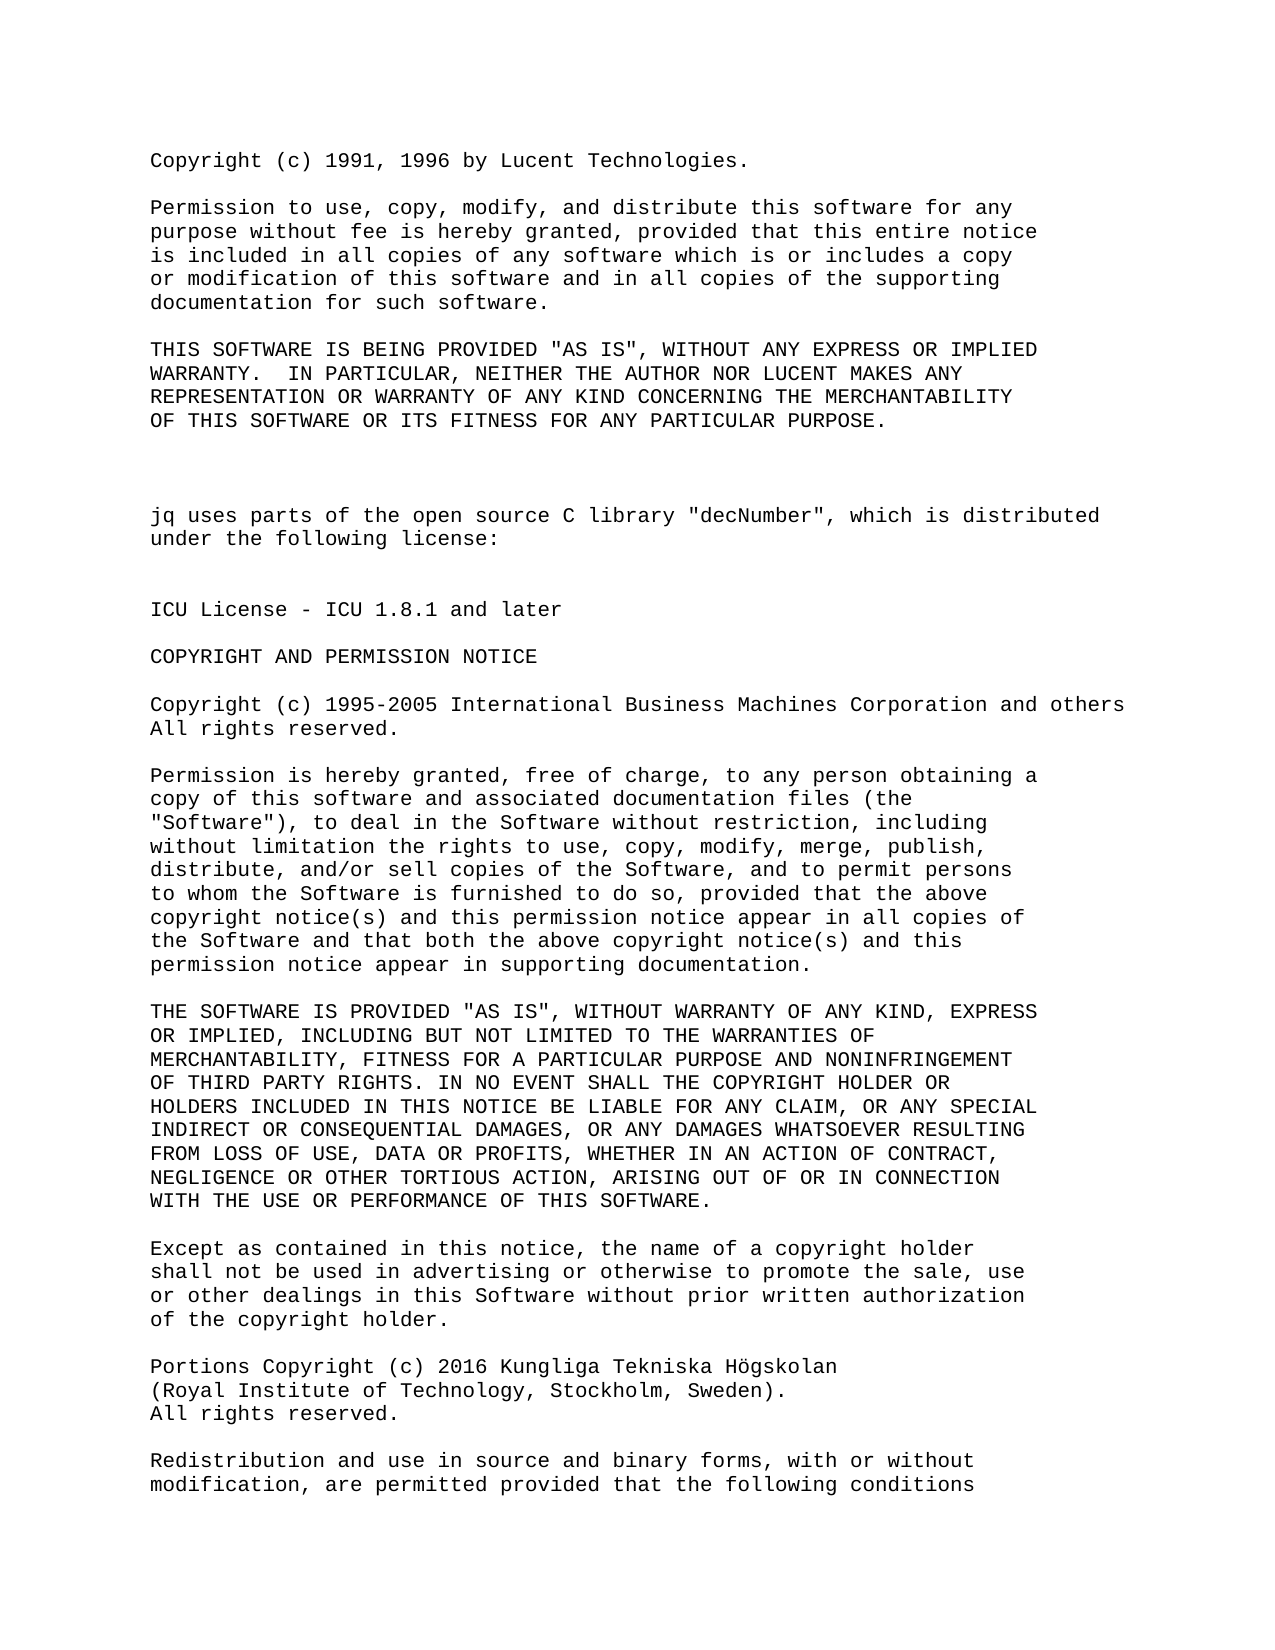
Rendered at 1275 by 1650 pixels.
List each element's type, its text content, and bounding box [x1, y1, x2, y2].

text modification, are permitted provided that the following conditions [150, 1474, 1125, 1498]
text WITH THE USE OR PERFORMANCE OF THIS SOFTWARE. [150, 1190, 1125, 1214]
text HOLDERS INCLUDED IN THIS NOTICE BE LIABLE FOR ANY CLAIM, OR ANY SPECIAL [150, 1096, 1125, 1119]
text "Software"), to deal in the Software without restriction, including [150, 812, 1125, 836]
text OR IMPLIED, INCLUDING BUT NOT LIMITED TO THE WARRANTIES OF [150, 1025, 1125, 1048]
text of the copyright holder. [150, 1309, 1125, 1332]
text to whom the Software is furnished to do so, provided that the above [150, 883, 1125, 907]
text or other dealings in this Software without prior written authorization [150, 1285, 1125, 1309]
text Permission to use, copy, modify, and distribute this software for any [150, 197, 1125, 221]
text All rights reserved. [150, 1403, 1125, 1427]
text Redistribution and use in source and binary forms, with or without [150, 1451, 1125, 1474]
text WARRANTY. IN PARTICULAR, NEITHER THE AUTHOR NOR LUCENT MAKES ANY [150, 363, 1125, 386]
text ICU License - ICU 1.8.1 and later [150, 599, 1125, 623]
text Permission is hereby granted, free of charge, to any person obtaining a [150, 765, 1125, 788]
text jq uses parts of the open source C library "decNumber", which is distributed [150, 505, 1125, 528]
text (Royal Institute of Technology, Stockholm, Sweden). [150, 1379, 1125, 1403]
text THE SOFTWARE IS PROVIDED "AS IS", WITHOUT WARRANTY OF ANY KIND, EXPRESS [150, 1001, 1125, 1025]
text Copyright (c) 1991, 1996 by Lucent Technologies. [150, 150, 1125, 174]
text COPYRIGHT AND PERMISSION NOTICE [150, 647, 1125, 670]
text copyright notice(s) and this permission notice appear in all copies of [150, 907, 1125, 930]
text Portions Copyright (c) 2016 Kungliga Tekniska Högskolan [150, 1356, 1125, 1379]
text permission notice appear in supporting documentation. [150, 954, 1125, 978]
text copy of this software and associated documentation files (the [150, 788, 1125, 812]
text without limitation the rights to use, copy, modify, merge, publish, [150, 836, 1125, 859]
text OF THIRD PARTY RIGHTS. IN NO EVENT SHALL THE COPYRIGHT HOLDER OR [150, 1072, 1125, 1096]
text distribute, and/or sell copies of the Software, and to permit persons [150, 859, 1125, 883]
text purpose without fee is hereby granted, provided that this entire notice [150, 221, 1125, 244]
text THIS SOFTWARE IS BEING PROVIDED "AS IS", WITHOUT ANY EXPRESS OR IMPLIED [150, 339, 1125, 363]
text All rights reserved. [150, 717, 1125, 741]
text FROM LOSS OF USE, DATA OR PROFITS, WHETHER IN AN ACTION OF CONTRACT, [150, 1143, 1125, 1167]
text under the following license: [150, 528, 1125, 552]
text NEGLIGENCE OR OTHER TORTIOUS ACTION, ARISING OUT OF OR IN CONNECTION [150, 1167, 1125, 1190]
text REPRESENTATION OR WARRANTY OF ANY KIND CONCERNING THE MERCHANTABILITY [150, 386, 1125, 410]
text OF THIS SOFTWARE OR ITS FITNESS FOR ANY PARTICULAR PURPOSE. [150, 410, 1125, 434]
text Except as contained in this notice, the name of a copyright holder [150, 1238, 1125, 1261]
text shall not be used in advertising or otherwise to promote the sale, use [150, 1261, 1125, 1285]
text INDIRECT OR CONSEQUENTIAL DAMAGES, OR ANY DAMAGES WHATSOEVER RESULTING [150, 1119, 1125, 1143]
text is included in all copies of any software which is or includes a copy [150, 244, 1125, 268]
text or modification of this software and in all copies of the supporting [150, 268, 1125, 292]
text Copyright (c) 1995-2005 International Business Machines Corporation and others [150, 694, 1125, 717]
text MERCHANTABILITY, FITNESS FOR A PARTICULAR PURPOSE AND NONINFRINGEMENT [150, 1048, 1125, 1072]
text the Software and that both the above copyright notice(s) and this [150, 930, 1125, 954]
text documentation for such software. [150, 292, 1125, 316]
